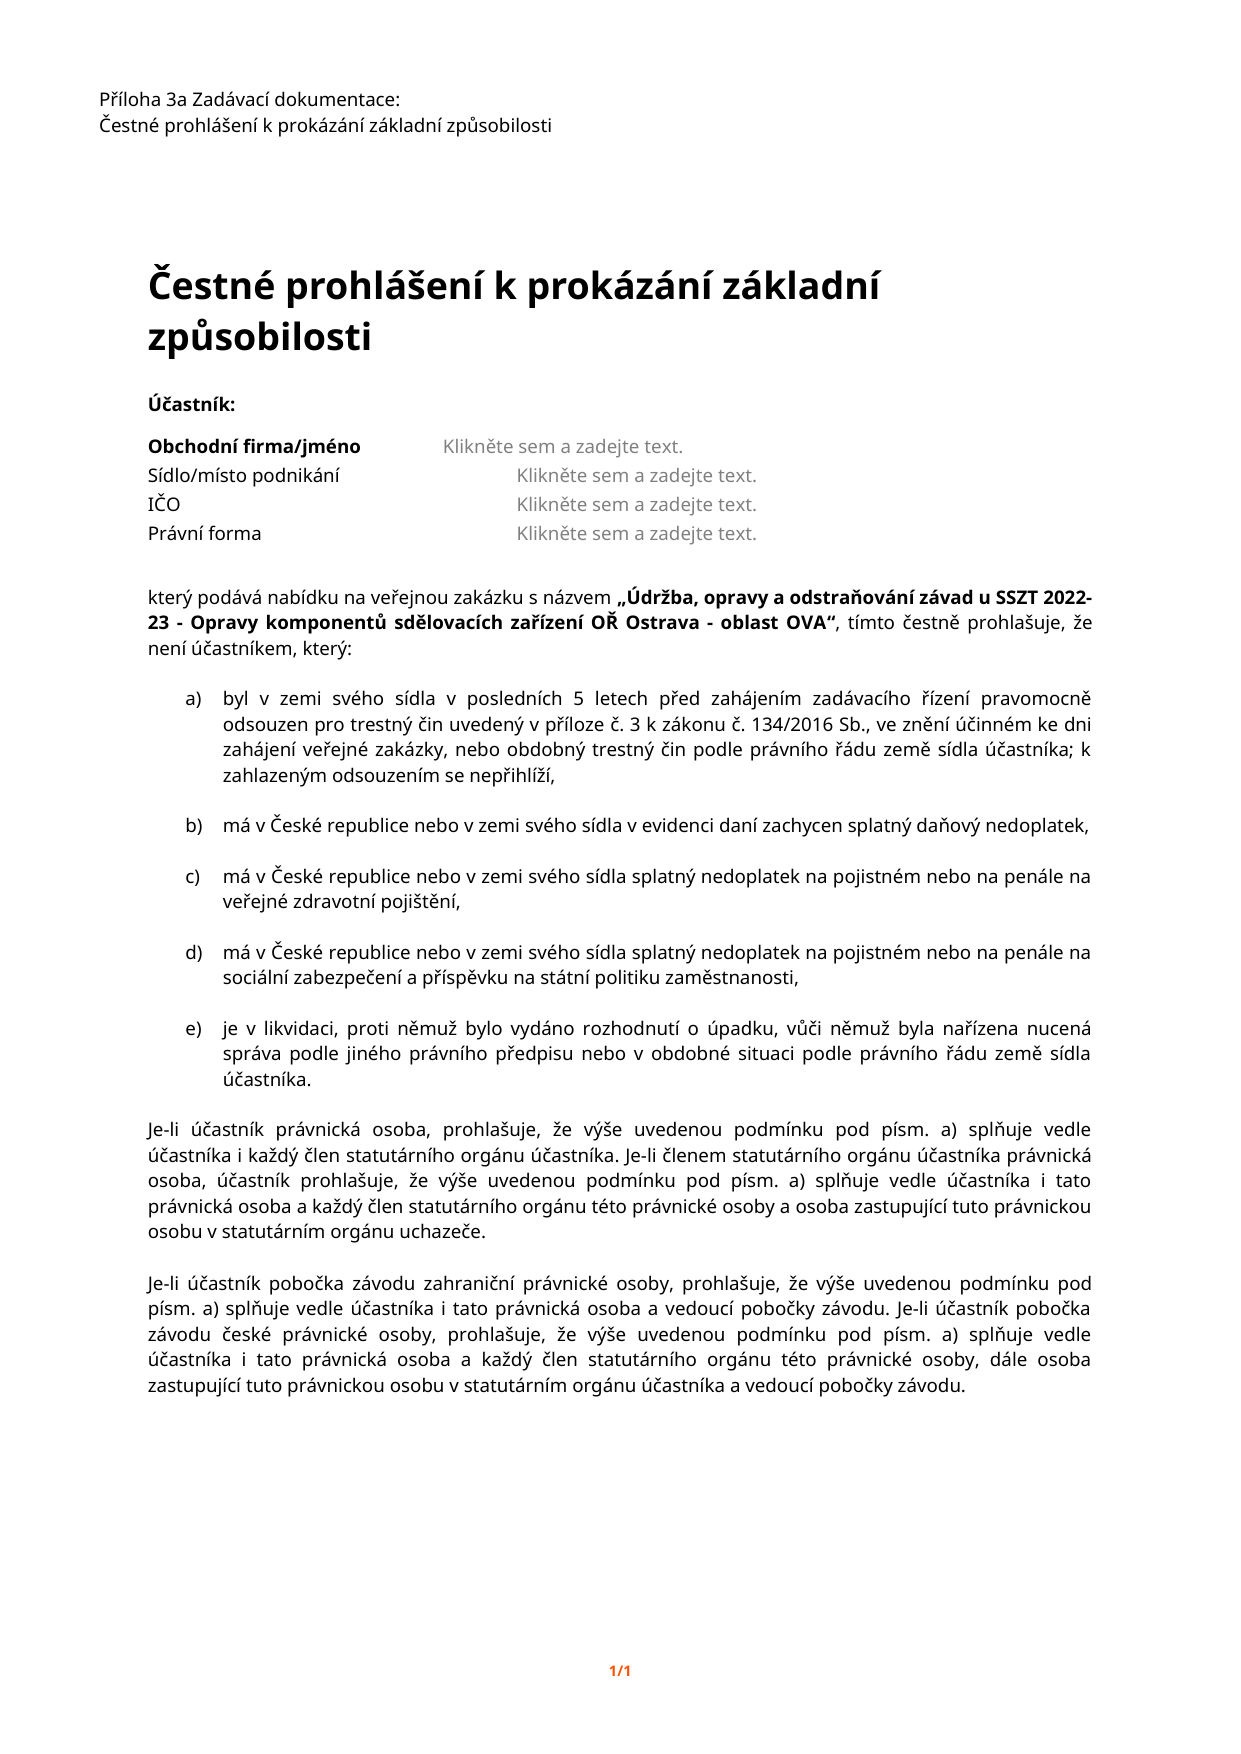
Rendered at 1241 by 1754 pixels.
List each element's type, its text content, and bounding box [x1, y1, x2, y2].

text Účastník: [148, 387, 1093, 418]
text Je-li účastník pobočka závodu zahraniční právnické osoby, prohlašuje, že výše uvedenou podmínku pod písm. a) splňuje vedle účastníka i tato právnická osoba a vedoucí pobočky závodu. Je-li účastník pobočka závodu české právnické osoby, prohlašuje, že výše uvedenou podmínku pod písm. a) splňuje vedle účastníka i tato právnická osoba a každý člen statutárního orgánu této právnické osoby, dále osoba zastupující tuto právnickou osobu v statutárním orgánu účastníka a vedoucí pobočky závodu. [148, 1270, 1093, 1397]
list má v České republice nebo v zemi svého sídla splatný nedoplatek na pojistném nebo na penále na sociální zabezpečení a příspěvku na státní politiku zaměstnanosti, [185, 939, 1093, 990]
list byl v zemi svého sídla v posledních 5 letech před zahájením zadávacího řízení pravomocně odsouzen pro trestný čin uvedený v příloze č. 3 k zákonu č. 134/2016 Sb., ve znění účinném ke dni zahájení veřejné zakázky, nebo obdobný trestný čin podle právního řádu země sídla účastníka; k zahlazeným odsouzením se nepřihlíží, [185, 686, 1093, 788]
text IČO [148, 488, 1093, 517]
text Je-li účastník právnická osoba, prohlašuje, že výše uvedenou podmínku pod písm. a) splňuje vedle účastníka i každý člen statutárního orgánu účastníka. Je-li členem statutárního orgánu účastníka právnická osoba, účastník prohlašuje, že výše uvedenou podmínku pod písm. a) splňuje vedle účastníka i tato právnická osoba a každý člen statutárního orgánu této právnické osoby a osoba zastupující tuto právnickou osobu v statutárním orgánu uchazeče. [148, 1117, 1093, 1244]
title Čestné prohlášení k prokázání základní způsobilosti [148, 259, 1093, 362]
text Obchodní firma/jméno [148, 430, 1093, 459]
list je v likvidaci, proti němuž bylo vydáno rozhodnutí o úpadku, vůči němuž byla nařízena nucená správa podle jiného právního předpisu nebo v obdobné situaci podle právního řádu země sídla účastníka. [185, 1015, 1093, 1092]
list má v České republice nebo v zemi svého sídla splatný nedoplatek na pojistném nebo na penále na veřejné zdravotní pojištění, [185, 863, 1093, 914]
text Sídlo/místo podnikání [148, 459, 1093, 488]
text Právní forma [148, 517, 1093, 546]
text který podává nabídku na veřejnou zakázku s názvem „Údržba, opravy a odstraňování závad u SSZT 2022-23 - Opravy komponentů sdělovacích zařízení OŘ Ostrava - oblast OVA“, tímto čestně prohlašuje, že není účastníkem, který: [148, 584, 1093, 661]
list má v České republice nebo v zemi svého sídla v evidenci daní zachycen splatný daňový nedoplatek, [185, 813, 1093, 838]
